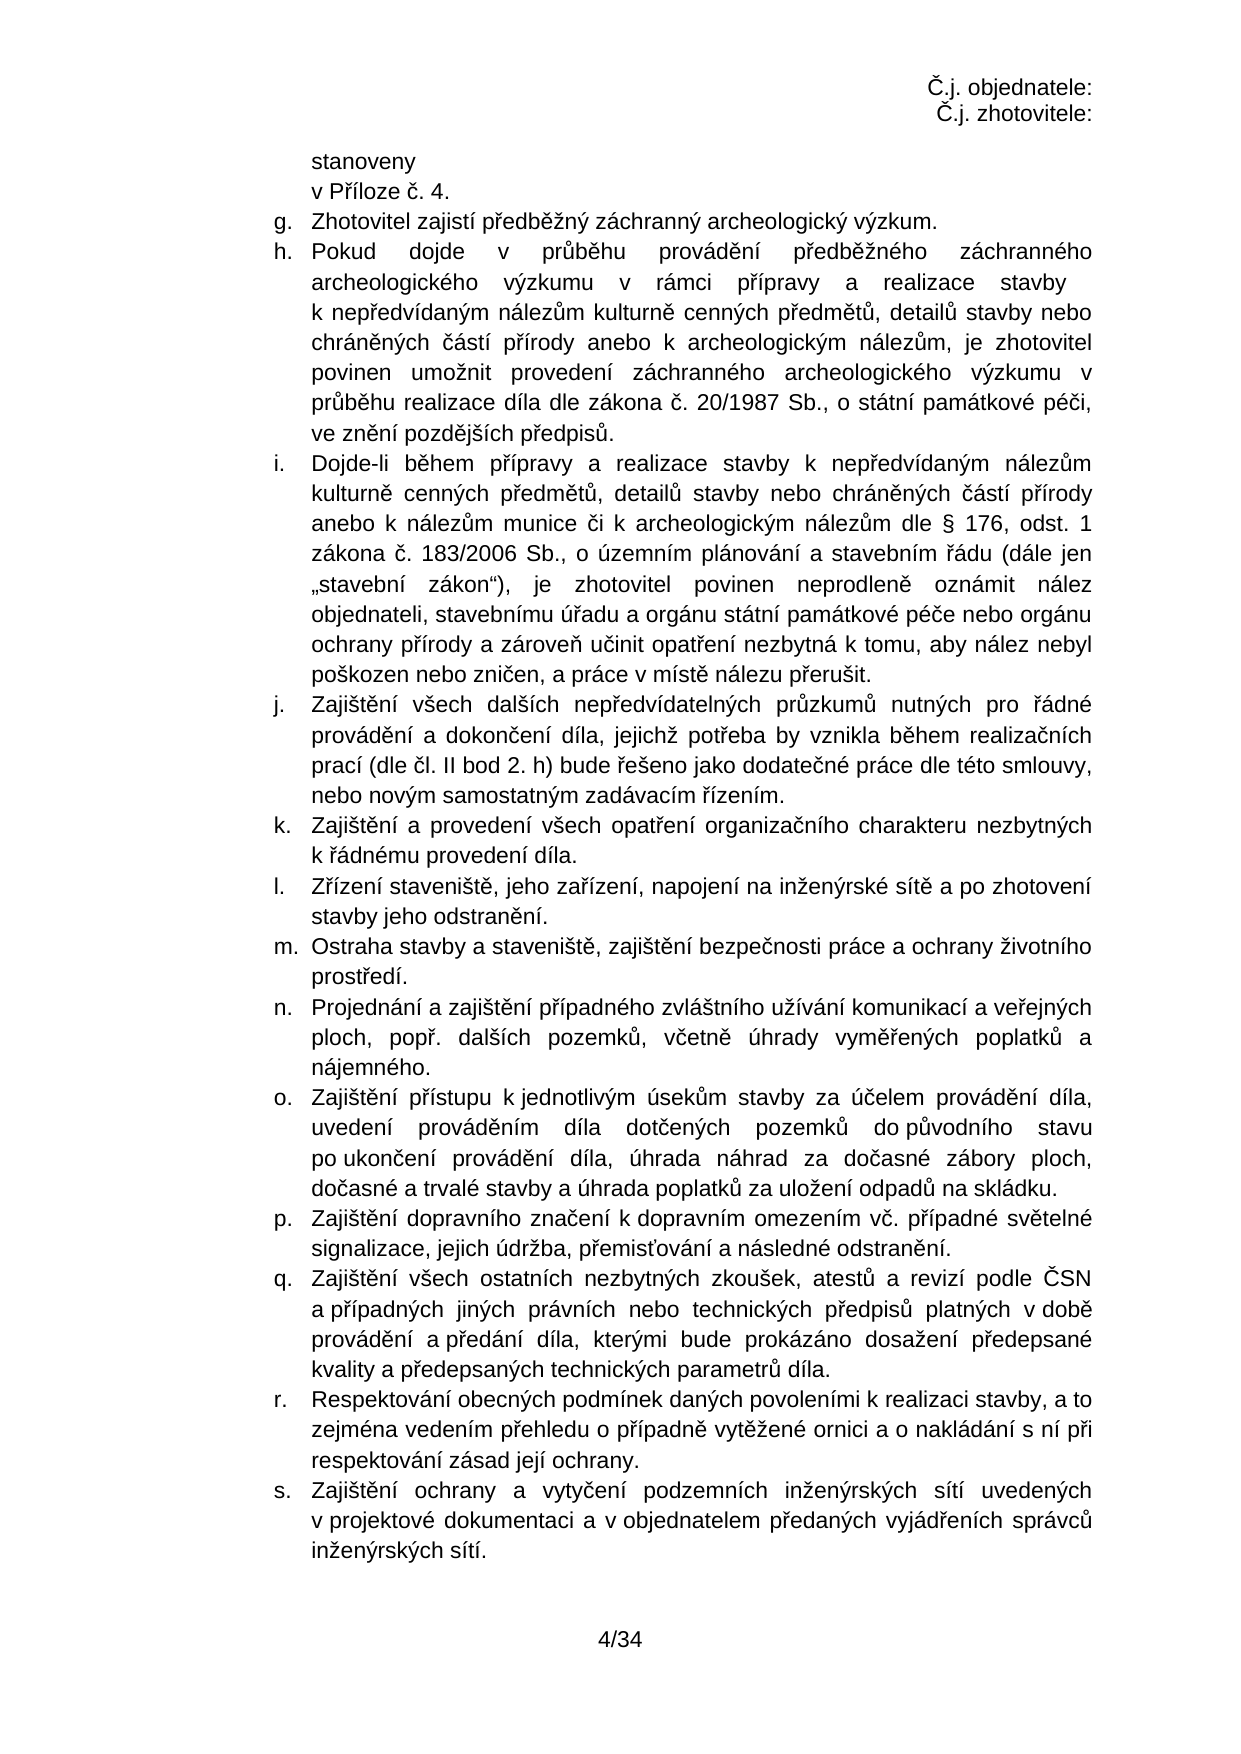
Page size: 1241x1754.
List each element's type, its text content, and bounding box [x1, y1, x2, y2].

list Zajištění a provedení všech opatření organizačního charakteru nezbytných k řádnému provedení díla. [274, 812, 1093, 869]
list Zajištění přístupu k jednotlivým úsekům stavby za účelem provádění díla, uvedení prováděním díla dotčených pozemků do původního stavu po ukončení provádění díla, úhrada náhrad za dočasné zábory ploch, dočasné a trvalé stavby a úhrada poplatků za uložení odpadů na skládku. [274, 1084, 1093, 1201]
list Zajištění všech ostatních nezbytných zkoušek, atestů a revizí podle ČSN a případných jiných právních nebo technických předpisů platných v době provádění a předání díla, kterými bude prokázáno dosažení předepsané kvality a předepsaných technických parametrů díla. [274, 1265, 1093, 1382]
list Zajištění ochrany a vytyčení podzemních inženýrských sítí uvedených v projektové dokumentaci a v objednatelem předaných vyjádřeních správců inženýrských sítí. [274, 1477, 1093, 1563]
list Pokud dojde v průběhu provádění předběžného záchranného archeologického výzkumu v rámci přípravy a realizace stavby k nepředvídaným nálezům kulturně cenných předmětů, detailů stavby nebo chráněných částí přírody anebo k archeologickým nálezům, je zhotovitel povinen umožnit provedení záchranného archeologického výzkumu v průběhu realizace díla dle zákona č. 20/1987 Sb., o státní památkové péči, ve znění pozdějších předpisů. [274, 238, 1093, 446]
list Ostraha stavby a staveniště, zajištění bezpečnosti práce a ochrany životního prostředí. [274, 933, 1093, 989]
list Respektování obecných podmínek daných povoleními k realizaci stavby, a to zejména vedením přehledu o případně vytěžené ornici a o nakládání s ní při respektování zásad její ochrany. [274, 1386, 1093, 1473]
list Zajištění dopravního značení k dopravním omezením vč. případné světelné signalizace, jejich údržba, přemisťování a následné odstranění. [274, 1205, 1093, 1261]
list Zajištění všech dalších nepředvídatelných průzkumů nutných pro řádné provádění a dokončení díla, jejichž potřeba by vznikla během realizačních prací (dle čl. II bod 2. h) bude řešeno jako dodatečné práce dle této smlouvy, nebo novým samostatným zadávacím řízením. [274, 691, 1093, 808]
list Zřízení staveniště, jeho zařízení, napojení na inženýrské sítě a po zhotovení stavby jeho odstranění. [274, 873, 1093, 929]
list Dojde-li během přípravy a realizace stavby k nepředvídaným nálezům kulturně cenných předmětů, detailů stavby nebo chráněných částí přírody anebo k nálezům munice či k archeologickým nálezům dle § 176, odst. 1 zákona č. 183/2006 Sb., o územním plánování a stavebním řádu (dále jen „stavební zákon“), je zhotovitel povinen neprodleně oznámit nález objednateli, stavebnímu úřadu a orgánu státní památkové péče nebo orgánu ochrany přírody a zároveň učinit opatření nezbytná k tomu, aby nález nebyl poškozen nebo zničen, a práce v místě nálezu přerušit. [274, 450, 1093, 687]
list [274, 148, 1093, 204]
list Zhotovitel zajistí předběžný záchranný archeologický výzkum. [274, 208, 1093, 234]
list Projednání a zajištění případného zvláštního užívání komunikací a veřejných ploch, popř. dalších pozemků, včetně úhrady vyměřených poplatků a nájemného. [274, 993, 1093, 1080]
